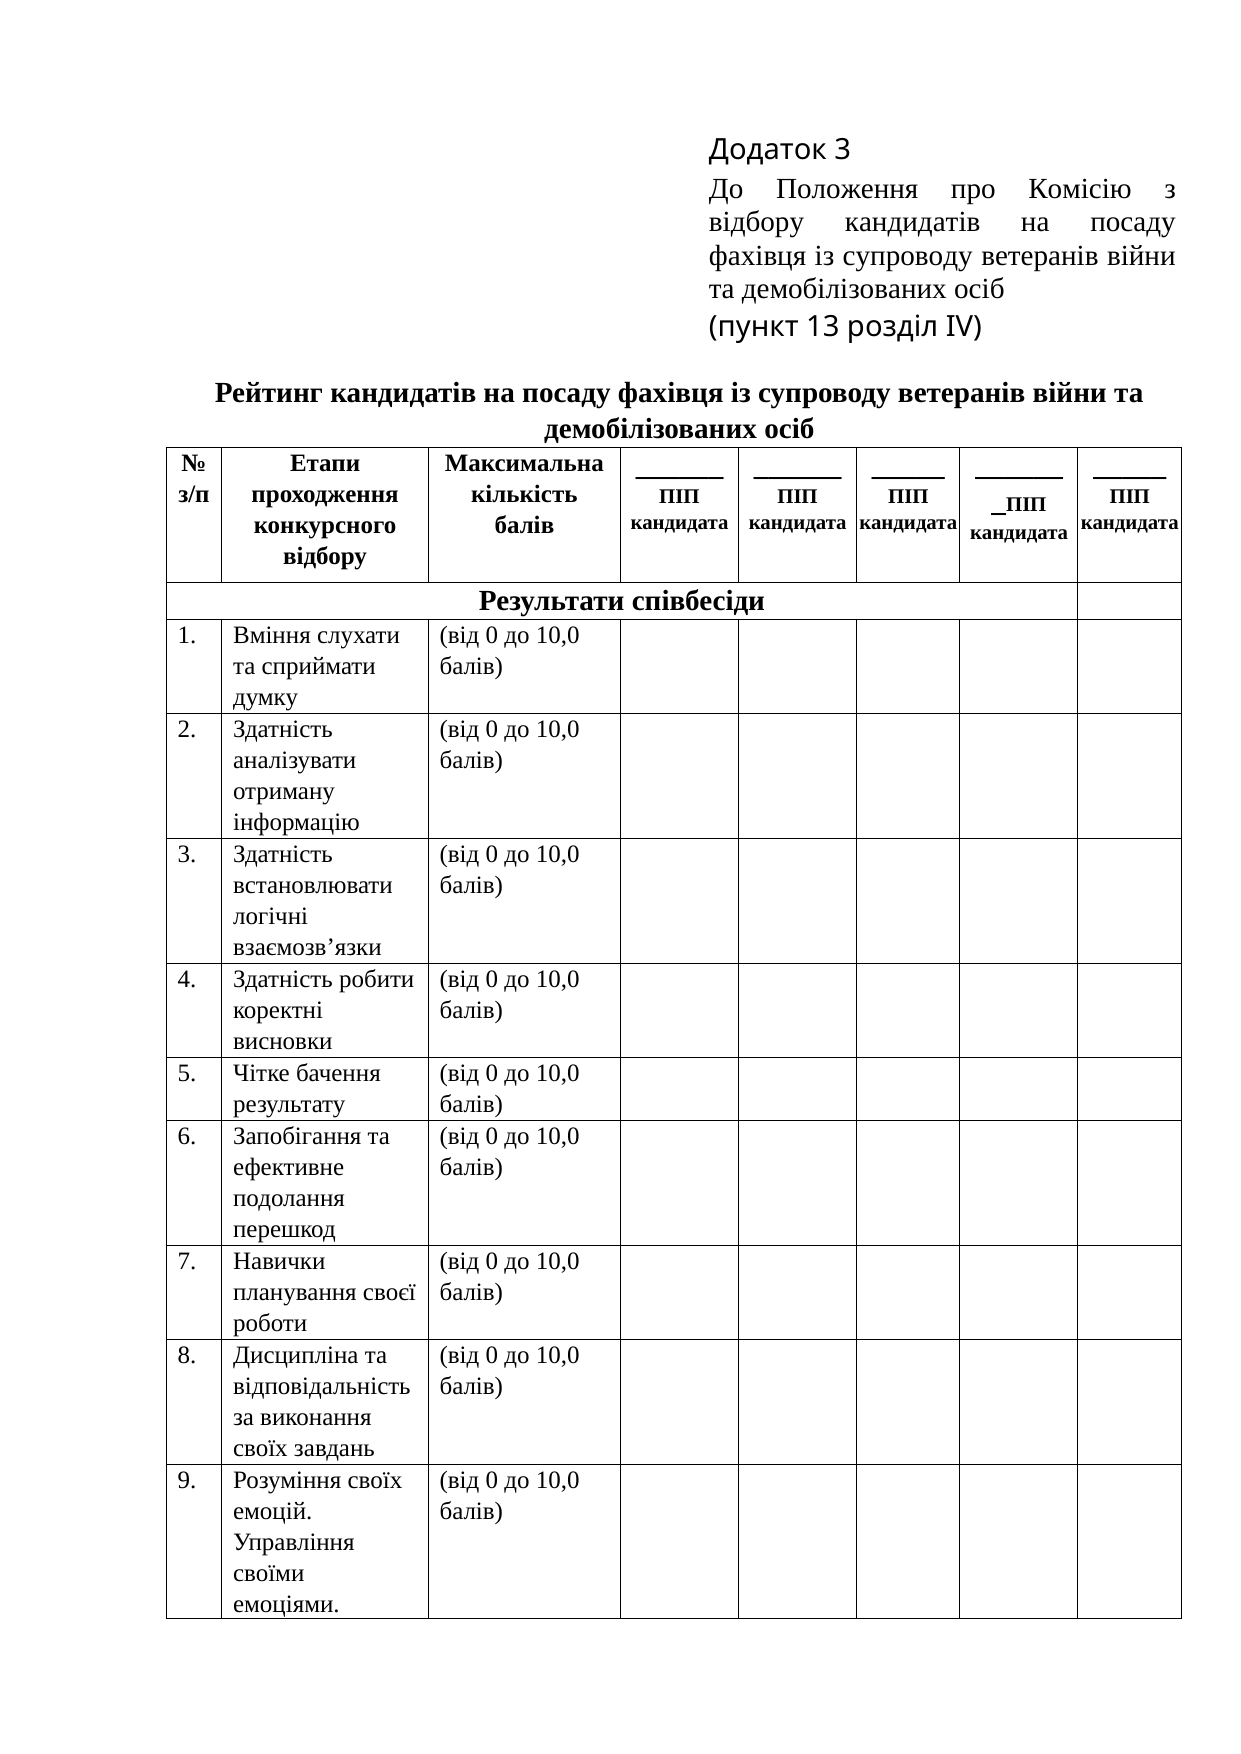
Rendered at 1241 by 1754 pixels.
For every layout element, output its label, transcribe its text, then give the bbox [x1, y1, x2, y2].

table_cell Чітке бачення результату [222, 1058, 428, 1120]
table_cell [1078, 964, 1181, 1057]
table_cell Здатність робити коректні висновки [222, 964, 428, 1057]
table_cell [857, 1121, 959, 1245]
table_cell (від 0 до 10,0 балів) [429, 839, 620, 963]
table_cell 1. [167, 620, 221, 713]
table_cell [621, 1340, 738, 1464]
table_cell [621, 620, 738, 713]
table_cell (від 0 до 10,0 балів) [429, 1058, 620, 1120]
table_cell [857, 964, 959, 1057]
table_header ______ ПІП кандидата [739, 448, 856, 582]
table_cell [739, 1340, 856, 1464]
text Рейтинг кандидатів на посаду фахівця із супроводу ветеранів війни та демобілізованих осіб [177, 375, 1181, 444]
table_cell (від 0 до 10,0 балів) [429, 1246, 620, 1339]
table_cell [739, 1121, 856, 1245]
table_cell 8. [167, 1340, 221, 1464]
table_cell 7. [167, 1246, 221, 1339]
table_cell [960, 1465, 1077, 1618]
table_cell [1078, 1246, 1181, 1339]
table_header _____ ПІП кандидата [857, 448, 959, 582]
table_cell 3. [167, 839, 221, 963]
table_cell [621, 1121, 738, 1245]
table_header Етапи проходження конкурсного відбору [222, 448, 428, 582]
table_cell 5. [167, 1058, 221, 1120]
table_cell Результати співбесіди [167, 583, 1077, 619]
table_cell (від 0 до 10,0 балів) [429, 620, 620, 713]
table_cell [857, 839, 959, 963]
table_cell [960, 964, 1077, 1057]
table_header _____ ПІП кандидата [1078, 448, 1181, 582]
table_cell (від 0 до 10,0 балів) [429, 1121, 620, 1245]
table_cell [621, 839, 738, 963]
text (пункт 13 розділ IV) [709, 305, 1176, 344]
table_cell [857, 1340, 959, 1464]
table_cell [1078, 1058, 1181, 1120]
table_cell [621, 1246, 738, 1339]
table_cell Дисципліна та відповідальність за виконання своїх завдань [222, 1340, 428, 1464]
table_cell [857, 1246, 959, 1339]
table_cell Здатність аналізувати отриману інформацію [222, 714, 428, 838]
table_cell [222, 1465, 428, 1618]
table_cell [739, 714, 856, 838]
table_cell [960, 1246, 1077, 1339]
table_cell (від 0 до 10,0 балів) [429, 714, 620, 838]
table_cell [960, 1340, 1077, 1464]
table_cell [1078, 1465, 1181, 1618]
table_cell 6. [167, 1121, 221, 1245]
text До Положення про Комісію з відбору кандидатів на посаду фахівця із супроводу ветеранів війни та демобілізованих осіб [709, 171, 1176, 305]
table_cell (від 0 до 10,0 балів) [429, 1340, 620, 1464]
text Додаток 3 [709, 128, 1181, 168]
table_cell [1078, 620, 1181, 713]
table_cell [1078, 1340, 1181, 1464]
table_cell Вміння слухати та сприймати думку [222, 620, 428, 713]
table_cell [429, 1465, 620, 1618]
table_cell [621, 1058, 738, 1120]
table_cell [621, 1465, 738, 1618]
table_header _______ПІП кандидата [960, 448, 1077, 582]
table_cell (від 0 до 10,0 балів) [429, 964, 620, 1057]
table_cell [1078, 839, 1181, 963]
table_header № з/п [167, 448, 221, 582]
table_header ______ ПІП кандидата [621, 448, 738, 582]
table_cell Навички планування своєї роботи [222, 1246, 428, 1339]
table_cell [857, 1058, 959, 1120]
table_cell [739, 1465, 856, 1618]
table_cell [960, 1121, 1077, 1245]
table_cell 4. [167, 964, 221, 1057]
table_cell [960, 1058, 1077, 1120]
table_cell [739, 839, 856, 963]
table_cell [621, 964, 738, 1057]
table_cell [857, 714, 959, 838]
table_cell [857, 620, 959, 713]
table_cell 2. [167, 714, 221, 838]
table_cell [739, 1246, 856, 1339]
table_cell [960, 839, 1077, 963]
table_cell [1078, 1121, 1181, 1245]
table_cell [739, 964, 856, 1057]
table_cell Запобігання та ефективне подолання перешкод [222, 1121, 428, 1245]
table_header Максимальна кількість балів [429, 448, 620, 582]
table_cell [1078, 714, 1181, 838]
table_cell 9. [167, 1465, 221, 1618]
table_cell [621, 714, 738, 838]
table_cell Здатність встановлювати логічні взаємозв’язки [222, 839, 428, 963]
table_cell [857, 1465, 959, 1618]
table_cell [1078, 583, 1181, 619]
table_cell [960, 620, 1077, 713]
table_cell [960, 714, 1077, 838]
table_cell [739, 620, 856, 713]
table_cell [739, 1058, 856, 1120]
